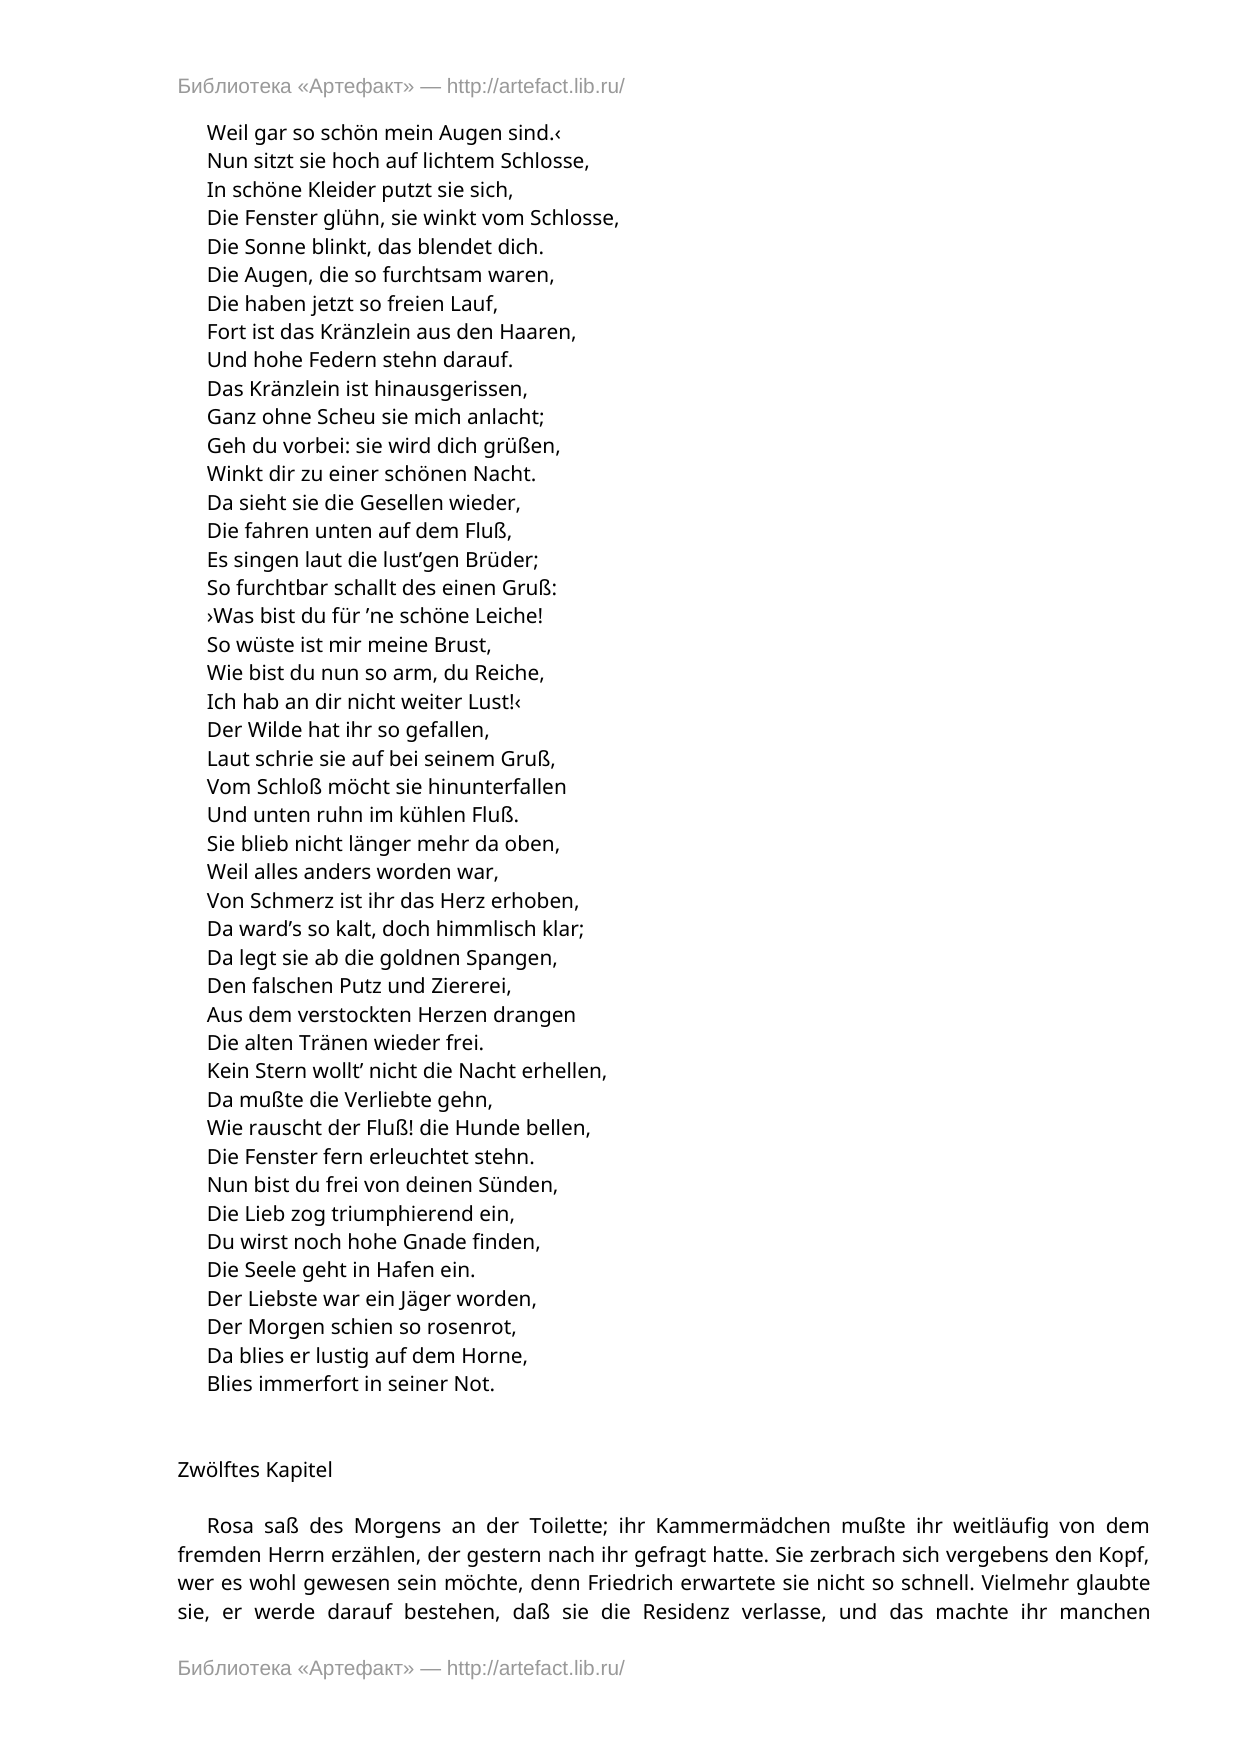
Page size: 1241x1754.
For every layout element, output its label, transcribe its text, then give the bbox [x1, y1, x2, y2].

text Kein Stern wollt’ nicht die Nacht erhellen, [177, 1057, 1152, 1085]
text Die Lieb zog triumphierend ein, [177, 1199, 1152, 1227]
text Aus dem verstockten Herzen drangen [177, 1000, 1152, 1028]
text Da blies er lustig auf dem Horne, [177, 1341, 1152, 1369]
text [177, 1512, 1152, 1625]
text So furchtbar schallt des einen Gruß: [177, 573, 1152, 602]
text Die haben jetzt so freien Lauf, [177, 289, 1152, 317]
text Nun bist du frei von deinen Sünden, [177, 1170, 1152, 1199]
text Es singen laut die lust’gen Brüder; [177, 545, 1152, 573]
text Geh du vorbei: sie wird dich grüßen, [177, 431, 1152, 459]
text ›Was bist du für ’ne schöne Leiche! [177, 602, 1152, 630]
text Der Morgen schien so rosenrot, [177, 1312, 1152, 1341]
text Zwölftes Kapitel [177, 1455, 1152, 1483]
text Da mußte die Verliebte gehn, [177, 1085, 1152, 1113]
text Vom Schloß möcht sie hinunterfallen [177, 772, 1152, 801]
text Von Schmerz ist ihr das Herz erhoben, [177, 886, 1152, 914]
text So wüste ist mir meine Brust, [177, 630, 1152, 658]
text Da sieht sie die Gesellen wieder, [177, 488, 1152, 516]
text Da legt sie ab die goldnen Spangen, [177, 943, 1152, 971]
text Die Seele geht in Hafen ein. [177, 1256, 1152, 1284]
text Ganz ohne Scheu sie mich anlacht; [177, 402, 1152, 431]
text Die fahren unten auf dem Fluß, [177, 516, 1152, 545]
text Und hohe Federn stehn darauf. [177, 346, 1152, 374]
text In schöne Kleider putzt sie sich, [177, 175, 1152, 203]
text Den falschen Putz und Ziererei, [177, 971, 1152, 1000]
text Wie bist du nun so arm, du Reiche, [177, 658, 1152, 687]
text Die Augen, die so furchtsam waren, [177, 260, 1152, 289]
text Der Wilde hat ihr so gefallen, [177, 715, 1152, 744]
text Ich hab an dir nicht weiter Lust!‹ [177, 687, 1152, 715]
text Die alten Tränen wieder frei. [177, 1028, 1152, 1057]
text Laut schrie sie auf bei seinem Gruß, [177, 744, 1152, 772]
text Fort ist das Kränzlein aus den Haaren, [177, 317, 1152, 346]
text Nun sitzt sie hoch auf lichtem Schlosse, [177, 147, 1152, 175]
text Wie rauscht der Fluß! die Hunde bellen, [177, 1113, 1152, 1142]
text Sie blieb nicht länger mehr da oben, [177, 829, 1152, 857]
text Winkt dir zu einer schönen Nacht. [177, 459, 1152, 488]
text Du wirst noch hohe Gnade finden, [177, 1227, 1152, 1256]
text Weil gar so schön mein Augen sind.‹ [177, 118, 1152, 147]
text Und unten ruhn im kühlen Fluß. [177, 801, 1152, 829]
text Der Liebste war ein Jäger worden, [177, 1284, 1152, 1312]
text Die Fenster fern erleuchtet stehn. [177, 1142, 1152, 1170]
text Die Sonne blinkt, das blendet dich. [177, 232, 1152, 260]
text Die Fenster glühn, sie winkt vom Schlosse, [177, 203, 1152, 232]
text Blies immerfort in seiner Not. [177, 1369, 1152, 1398]
text Da ward’s so kalt, doch himmlisch klar; [177, 914, 1152, 943]
text Das Kränzlein ist hinausgerissen, [177, 374, 1152, 402]
text Weil alles anders worden war, [177, 857, 1152, 886]
